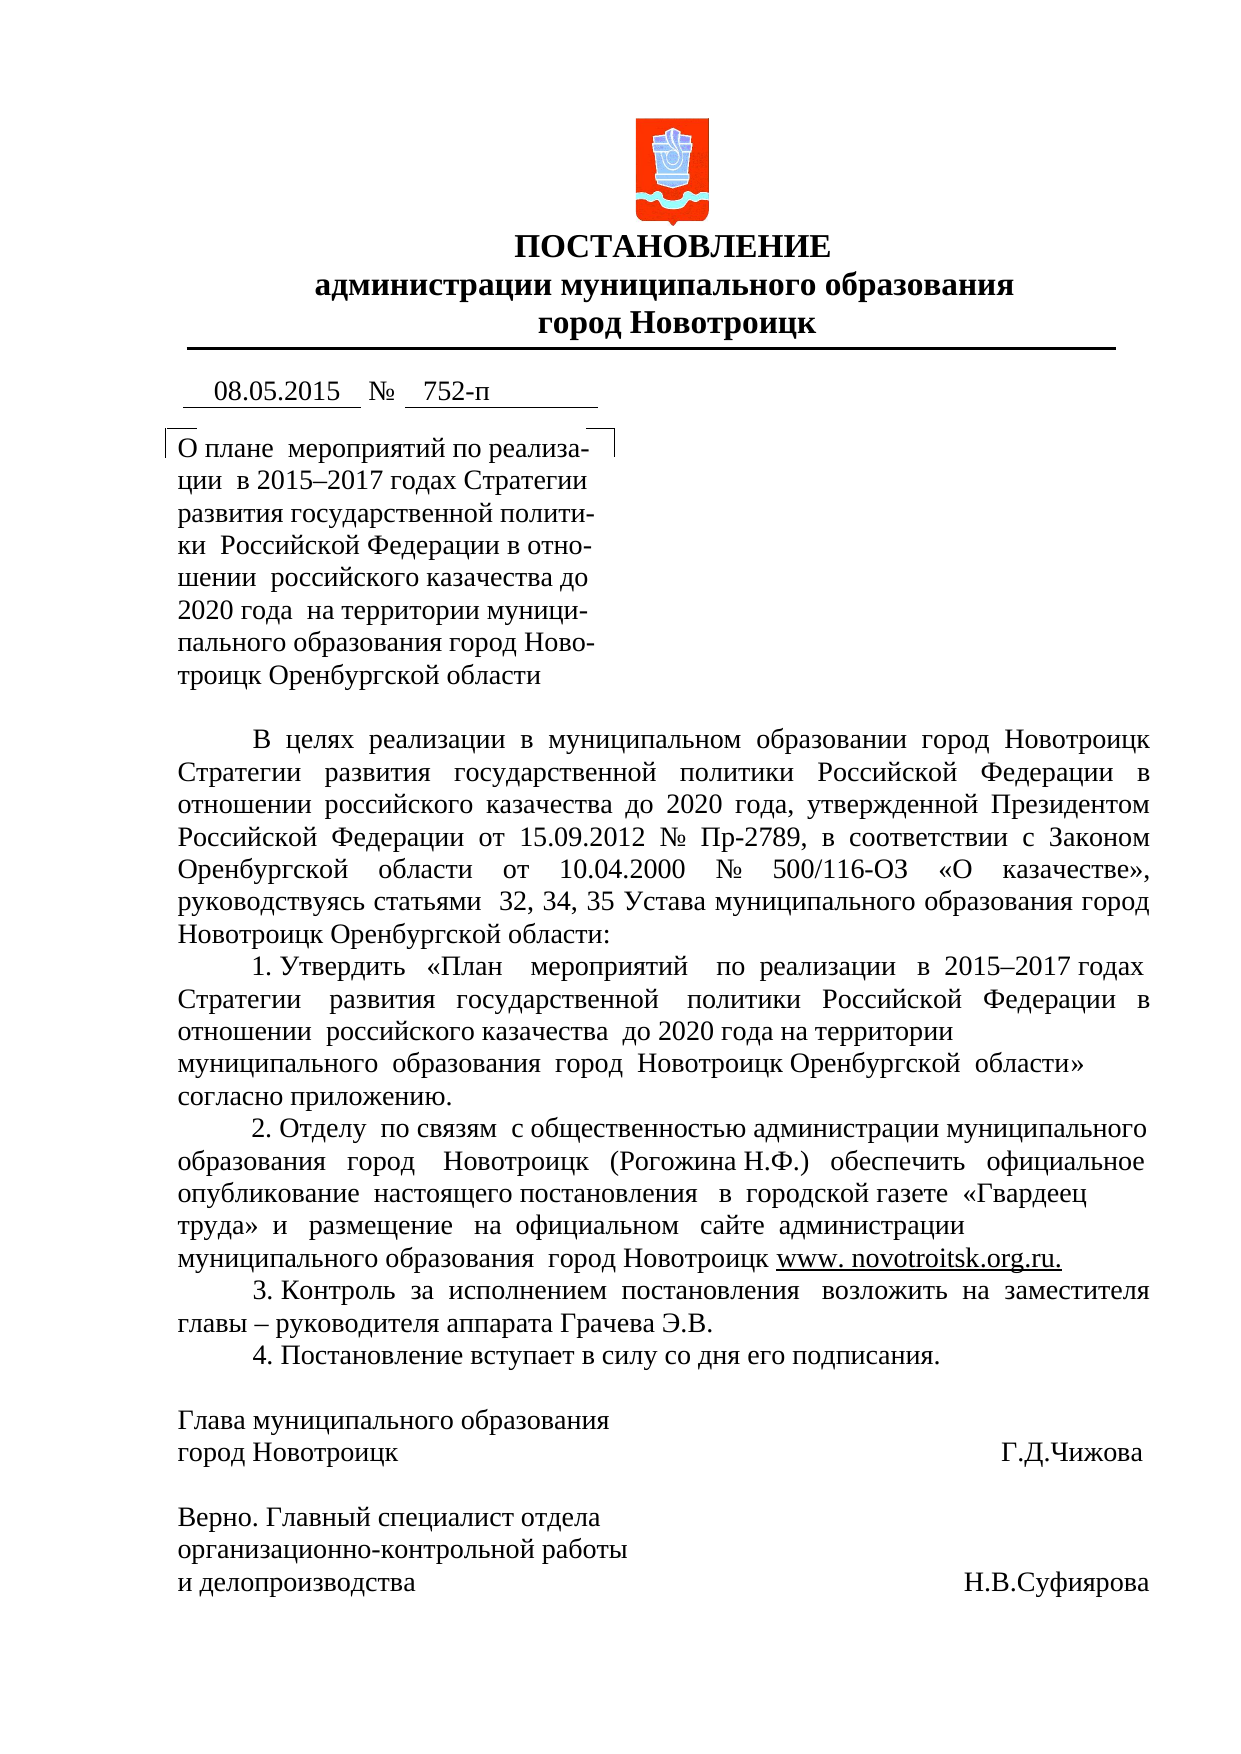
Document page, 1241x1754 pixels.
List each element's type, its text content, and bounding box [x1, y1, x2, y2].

text пального образования город Ново- [177, 625, 1152, 658]
text 2020 года на территории муници- [177, 593, 1152, 625]
picture [635, 118, 710, 226]
text 3. Контроль за исполнением постановления возложить на заместителя главы – руководителя аппарата Грачева Э.В. [177, 1273, 1152, 1338]
text развития государственной полити- [177, 496, 1152, 528]
text и делопроизводства Н.В.Суфиярова [177, 1565, 1152, 1597]
text город Новотроицк Г.Д.Чижова [177, 1435, 1152, 1468]
text В целях реализации в муниципальном образовании город Новотроицк Стратегии развития государственной политики Российской Федерации в отношении российского казачества до 2020 года, утвержденной Президентом Российской Федерации от 15.09.2012 № Пр-2789, в соответствии с Законом Оренбургской области от 10.04.2000 № 500/116-ОЗ «О казачестве», руководствуясь статьями 32, 34, 35 Устава муниципального образования город Новотроицк Оренбургской области: [177, 722, 1152, 949]
subtitle 4. Постановление вступает в силу со дня его подписания. [177, 1338, 1152, 1370]
text ки Российской Федерации в отно- [177, 528, 1152, 561]
text О плане мероприятий по реализа- [177, 431, 1152, 463]
text 08.05.2015 № 752-п [177, 374, 1152, 407]
text организационно-контрольной работы [177, 1532, 1152, 1565]
text 1. Утвердить «План мероприятий по реализации в 2015–2017 годах Стратегии развития государственной политики Российской Федерации в отношении российского казачества до 2020 года на территории муниципального образования город Новотроицк Оренбургской области» согласно приложению. [177, 949, 1152, 1111]
text шении российского казачества до [177, 561, 1152, 593]
title ПОСТАНОВЛЕНИЕ [177, 226, 1152, 264]
text город Новотроицк [177, 303, 1152, 341]
text 2. Отделу по связям с общественностью администрации муниципального образования город Новотроицк (Рогожина Н.Ф.) обеспечить официальное опубликование настоящего постановления в городской газете «Гвардеец труда» и размещение на официальном сайте администрации муниципального образования город Новотроицк www. novotroitsk.org.ru. [177, 1111, 1152, 1273]
text Верно. Главный специалист отдела [177, 1500, 1152, 1532]
text администрации муниципального образования [177, 264, 1152, 303]
text троицк Оренбургской области [177, 658, 1152, 690]
text ции в 2015–2017 годах Стратегии [177, 463, 1152, 496]
subtitle Глава муниципального образования [177, 1403, 1152, 1435]
